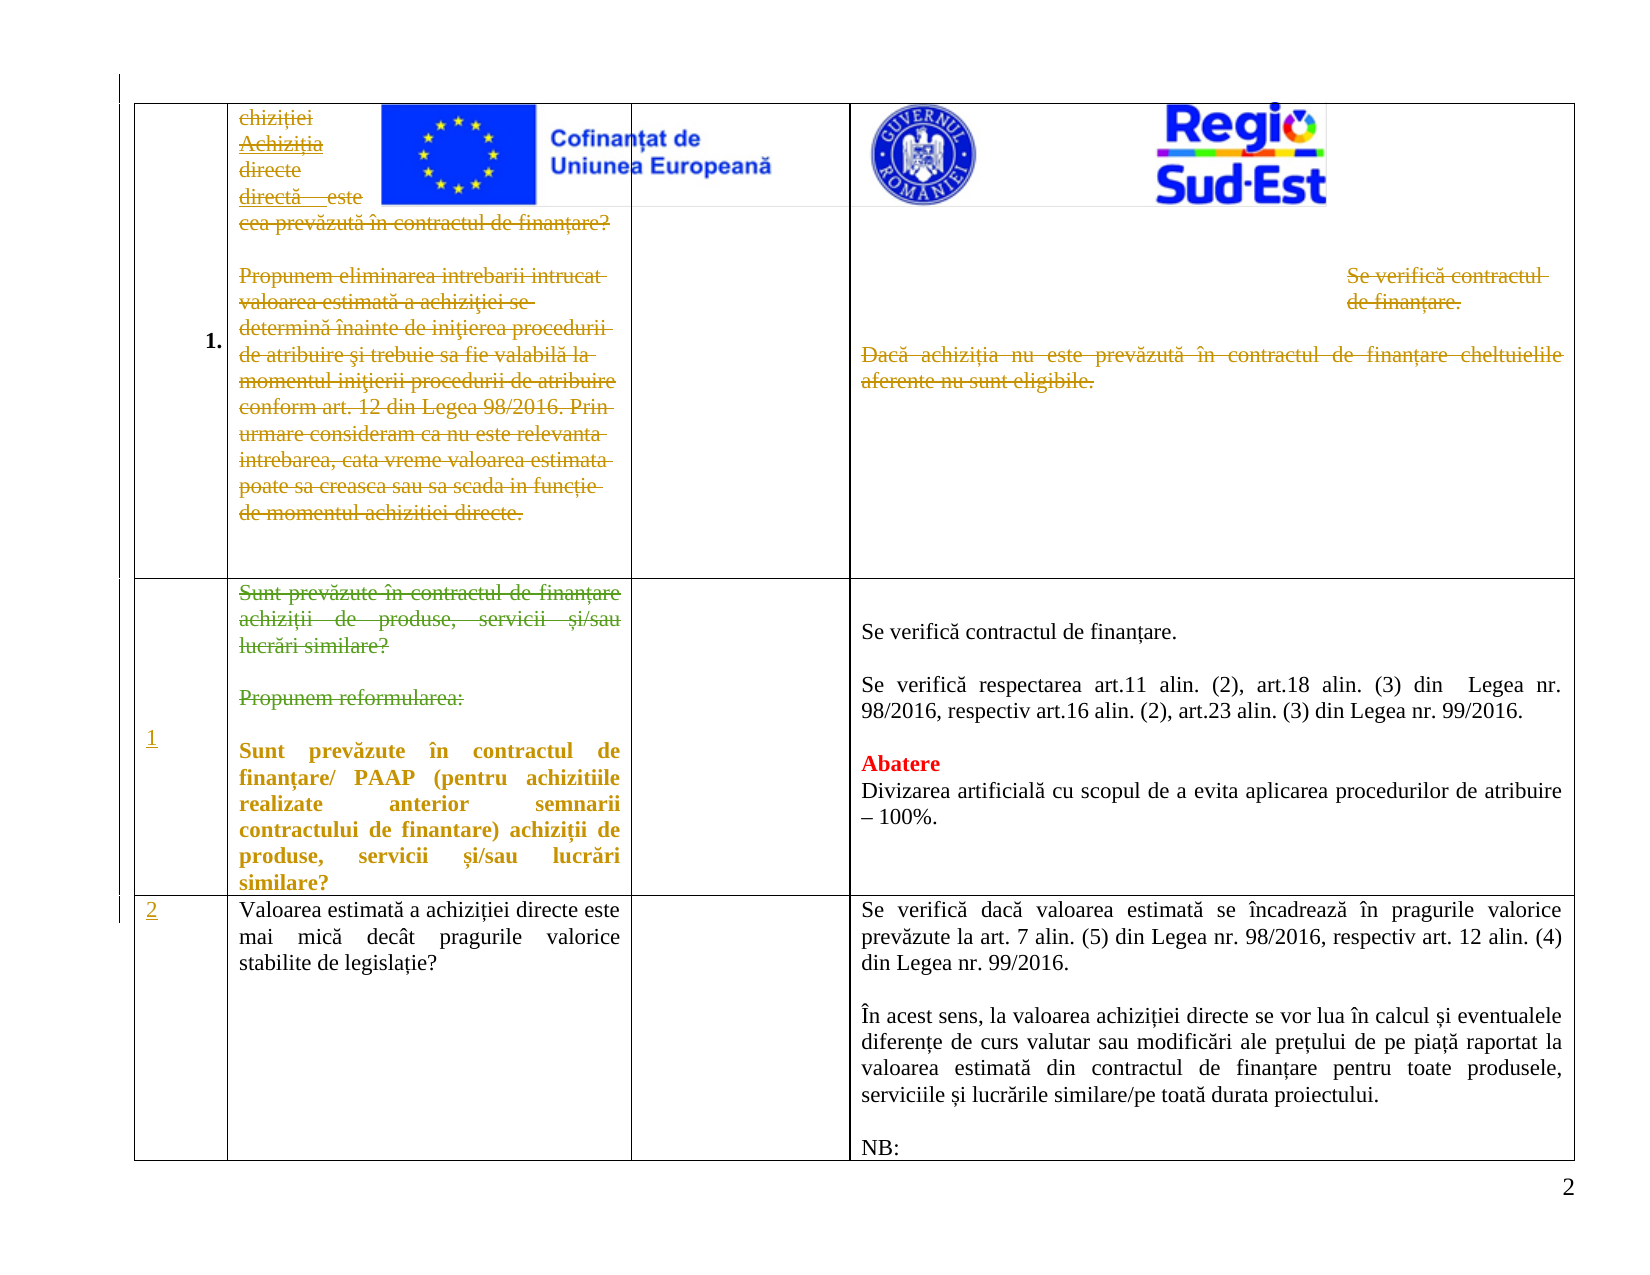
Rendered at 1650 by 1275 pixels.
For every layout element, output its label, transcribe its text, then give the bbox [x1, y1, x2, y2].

table_cell Se verifică contractul de finanțare. Se verifică respectarea art.11 alin. (2), art.18 alin. (3) din Legea nr. 98/2016, respectiv art.16 alin. (2), art.23 alin. (3) din Legea nr. 99/2016. Abatere Divizarea artificială cu scopul de a evita aplicarea procedurilor de atribuire – 100%. [851, 579, 1574, 895]
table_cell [228, 896, 631, 1160]
table_cell [632, 896, 849, 1160]
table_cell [851, 896, 1574, 1160]
table_cell [135, 104, 227, 578]
table_cell [228, 104, 631, 578]
table_cell [135, 579, 227, 895]
table_cell [632, 104, 849, 578]
table_cell [632, 579, 849, 895]
table_cell [135, 896, 227, 1160]
table_cell Sunt prevăzute în contractul de finanțare/ PAAP (pentru achizitiile realizate anterior semnarii contractului de finantare) achiziții de produse, servicii și/sau lucrări similare? [228, 579, 631, 895]
table_cell [851, 104, 1574, 578]
